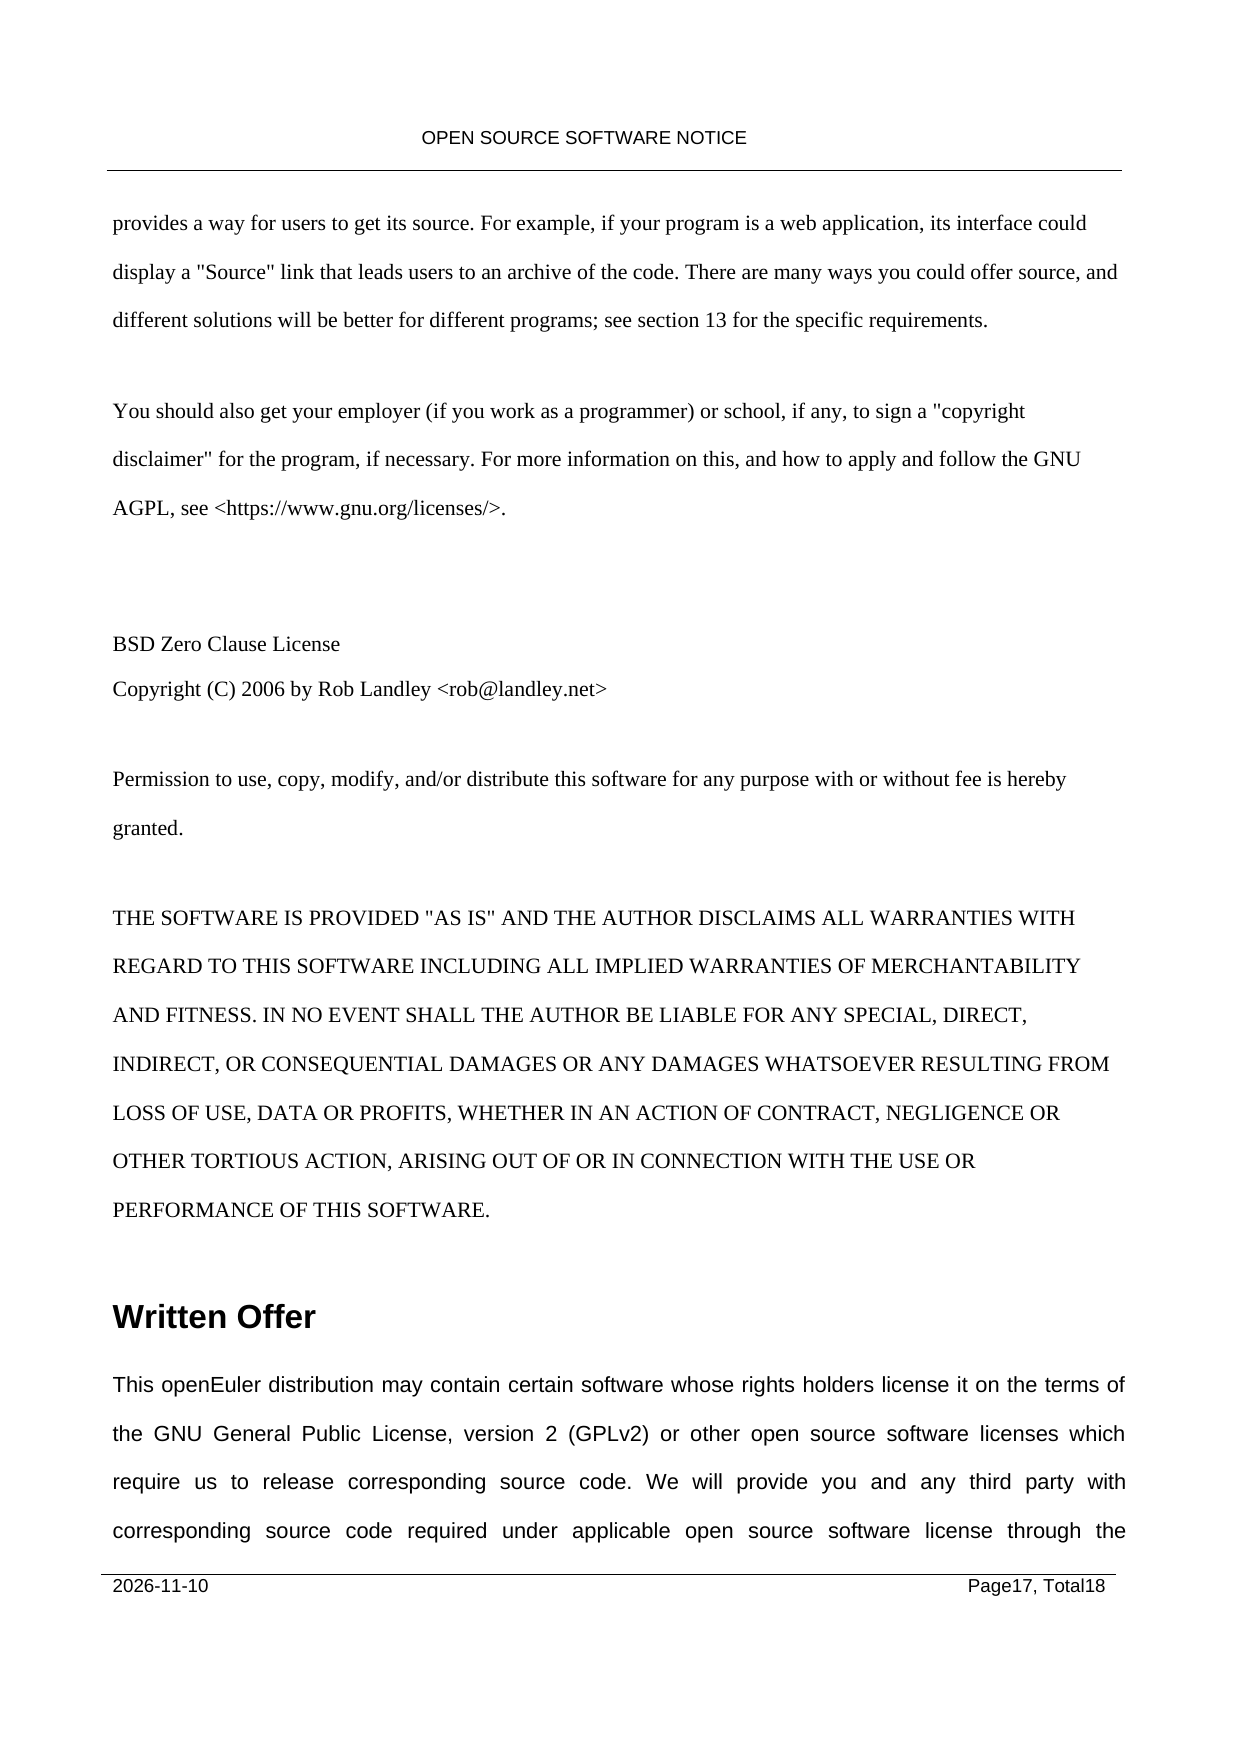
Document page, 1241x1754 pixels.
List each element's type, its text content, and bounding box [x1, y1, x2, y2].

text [112, 1368, 1128, 1547]
text You should also get your employer (if you work as a programmer) or school, if any, to sign a "copyright disclaimer" for the program, if necessary. For more information on this, and how to apply and follow the GNU AGPL, see <https://www.gnu.org/licenses/>. [112, 394, 1128, 524]
text Written Offer [112, 1284, 1128, 1349]
text Permission to use, copy, modify, and/or distribute this software for any purpose with or without fee is hereby granted. [112, 762, 1128, 843]
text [112, 206, 1128, 336]
text Copyright (C) 2006 by Rob Landley <rob@landley.net> [112, 672, 1128, 704]
text BSD Zero Clause License [112, 627, 1128, 659]
text THE SOFTWARE IS PROVIDED "AS IS" AND THE AUTHOR DISCLAIMS ALL WARRANTIES WITH REGARD TO THIS SOFTWARE INCLUDING ALL IMPLIED WARRANTIES OF MERCHANTABILITY AND FITNESS. IN NO EVENT SHALL THE AUTHOR BE LIABLE FOR ANY SPECIAL, DIRECT, INDIRECT, OR CONSEQUENTIAL DAMAGES OR ANY DAMAGES WHATSOEVER RESULTING FROM LOSS OF USE, DATA OR PROFITS, WHETHER IN AN ACTION OF CONTRACT, NEGLIGENCE OR OTHER TORTIOUS ACTION, ARISING OUT OF OR IN CONNECTION WITH THE USE OR PERFORMANCE OF THIS SOFTWARE. [112, 901, 1128, 1226]
